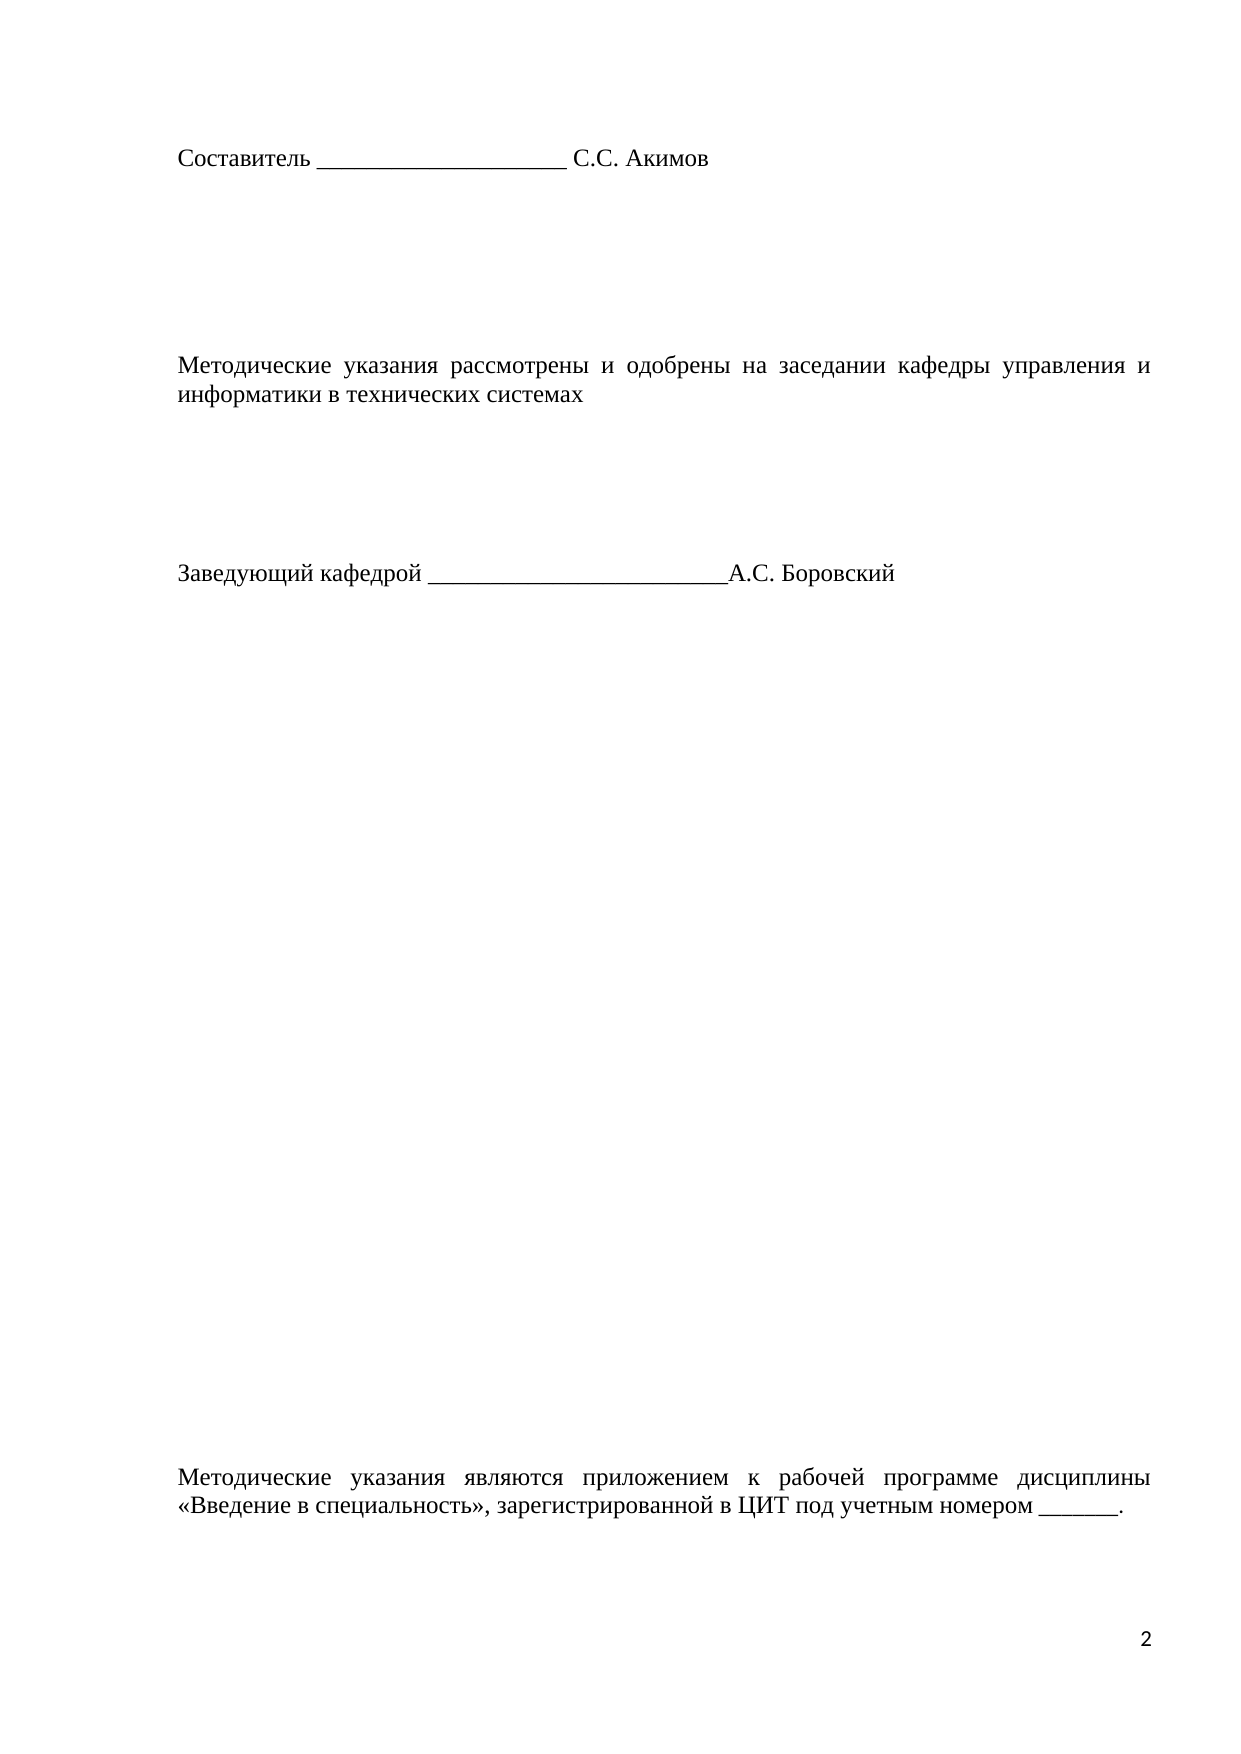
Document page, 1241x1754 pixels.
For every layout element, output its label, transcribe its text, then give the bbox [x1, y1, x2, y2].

text Заведующий кафедрой ________________________А.С. Боровский [177, 558, 1152, 587]
text Составитель ____________________ С.С. Акимов [177, 143, 1152, 172]
text Методические указания рассмотрены и одобрены на заседании кафедры управления и информатики в технических системах [177, 351, 1152, 408]
text Методические указания являются приложением к рабочей программе дисциплины «Введение в специальность», зарегистрированной в ЦИТ под учетным номером _______. [177, 1462, 1152, 1520]
